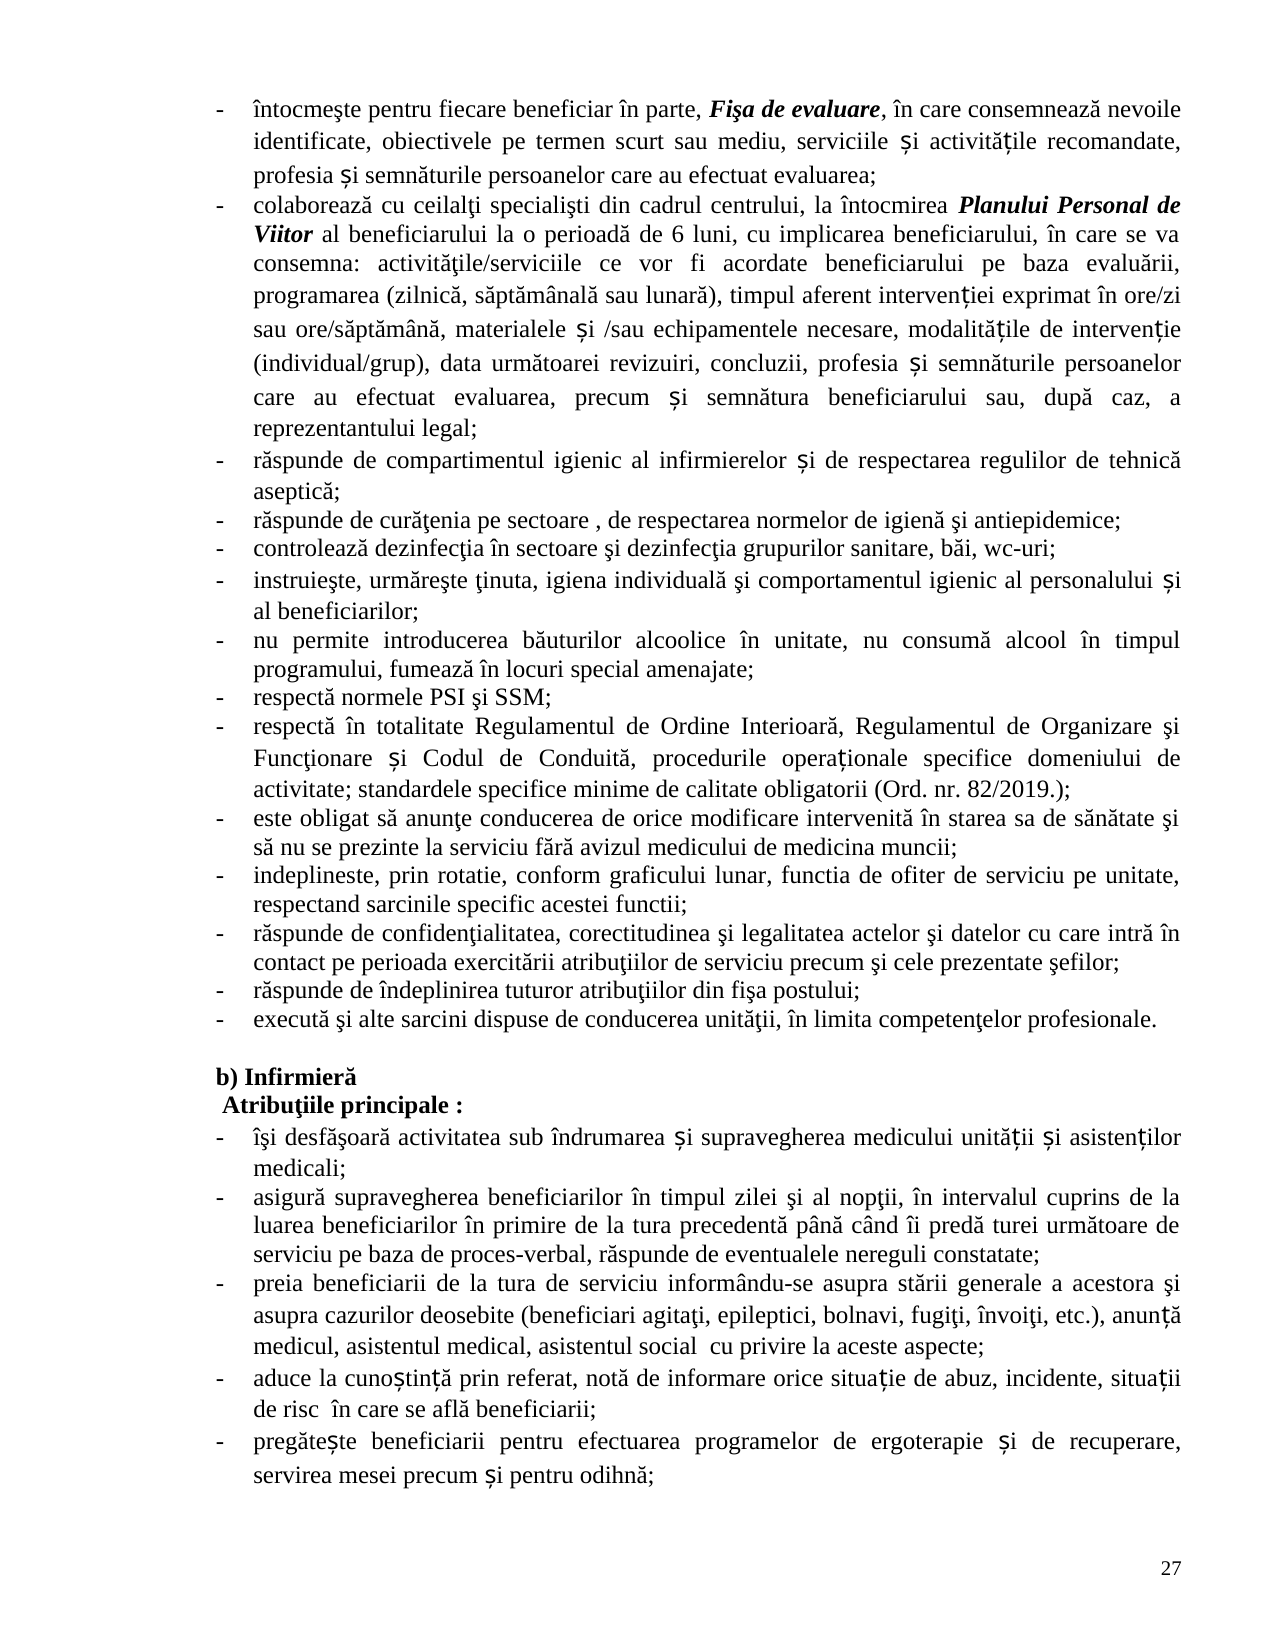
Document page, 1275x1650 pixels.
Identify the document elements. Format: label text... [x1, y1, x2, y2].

text b) Infirmieră [178, 1062, 1166, 1090]
list respectă în totalitate Regulamentul de Ordine Interioară, Regulamentul de Organizare şi Funcţionare și Codul de Conduită, procedurile operaționale specifice domeniului de activitate; standardele specifice minime de calitate obligatorii (Ord. nr. 82/2019.); [216, 711, 1181, 803]
list nu permite introducerea băuturilor alcoolice în unitate, nu consumă alcool în timpul programului, fumează în locuri special amenajate; [216, 625, 1181, 682]
text Atribuţiile principale : [178, 1090, 1166, 1119]
list respectă normele PSI şi SSM; [216, 682, 1181, 711]
list preia beneficiarii de la tura de serviciu informându-se asupra stării generale a acestora şi asupra cazurilor deosebite (beneficiari agitaţi, epileptici, bolnavi, fugiţi, învoiţi, etc.), anunță medicul, asistentul medical, asistentul social cu privire la aceste aspecte; [216, 1268, 1181, 1360]
list răspunde de confidenţialitatea, corectitudinea şi legalitatea actelor şi datelor cu care intră în contact pe perioada exercitării atribuţiilor de serviciu precum şi cele prezentate şefilor; [216, 918, 1181, 975]
list indeplineste, prin rotatie, conform graficului lunar, functia de ofiter de serviciu pe unitate, respectand sarcinile specific acestei functii; [216, 860, 1181, 918]
list este obligat să anunţe conducerea de orice modificare intervenită în starea sa de sănătate şi să nu se prezinte la serviciu fără avizul medicului de medicina muncii; [216, 803, 1181, 860]
list execută şi alte sarcini dispuse de conducerea unităţii, în limita competenţelor profesionale. [216, 1004, 1181, 1033]
list pregătește beneficiarii pentru efectuarea programelor de ergoterapie și de recuperare, servirea mesei precum și pentru odihnă; [216, 1422, 1181, 1491]
list instruieşte, urmăreşte ţinuta, igiena individuală şi comportamentul igienic al personalului și al beneficiarilor; [216, 562, 1181, 625]
list răspunde de compartimentul igienic al infirmierelor și de respectarea regulilor de tehnică aseptică; [216, 442, 1181, 505]
list controlează dezinfecţia în sectoare şi dezinfecţia grupurilor sanitare, băi, wc-uri; [216, 533, 1181, 562]
list răspunde de curăţenia pe sectoare , de respectarea normelor de igienă şi antiepidemice; [216, 505, 1181, 533]
list întocmeşte pentru fiecare beneficiar în parte, Fişa de evaluare, în care consemnează nevoile identificate, obiectivele pe termen scurt sau mediu, serviciile și activitățile recomandate, profesia și semnăturile persoanelor care au efectuat evaluarea; [216, 94, 1181, 191]
list răspunde de îndeplinirea tuturor atribuţiilor din fişa postului; [216, 975, 1181, 1004]
list asigură supravegherea beneficiarilor în timpul zilei şi al nopţii, în intervalul cuprins de la luarea beneficiarilor în primire de la tura precedentă până când îi predă turei următoare de serviciu pe baza de proces-verbal, răspunde de eventualele nereguli constatate; [216, 1182, 1181, 1268]
list colaborează cu ceilalţi specialişti din cadrul centrului, la întocmirea Planului Personal de Viitor al beneficiarului la o perioadă de 6 luni, cu implicarea beneficiarului, în care se va consemna: activităţile/serviciile ce vor fi acordate beneficiarului pe baza evaluării, programarea (zilnică, săptămânală sau lunară), timpul aferent intervenției exprimat în ore/zi sau ore/săptămână, materialele și /sau echipamentele necesare, modalitățile de intervenție (individual/grup), data următoarei revizuiri, concluzii, profesia și semnăturile persoanelor care au efectuat evaluarea, precum și semnătura beneficiarului sau, după caz, a reprezentantului legal; [216, 191, 1181, 442]
list aduce la cunoștință prin referat, notă de informare orice situație de abuz, incidente, situații de risc în care se află beneficiarii; [216, 1360, 1181, 1422]
list îşi desfăşoară activitatea sub îndrumarea și supravegherea medicului unității și asistenților medicali; [216, 1119, 1181, 1182]
